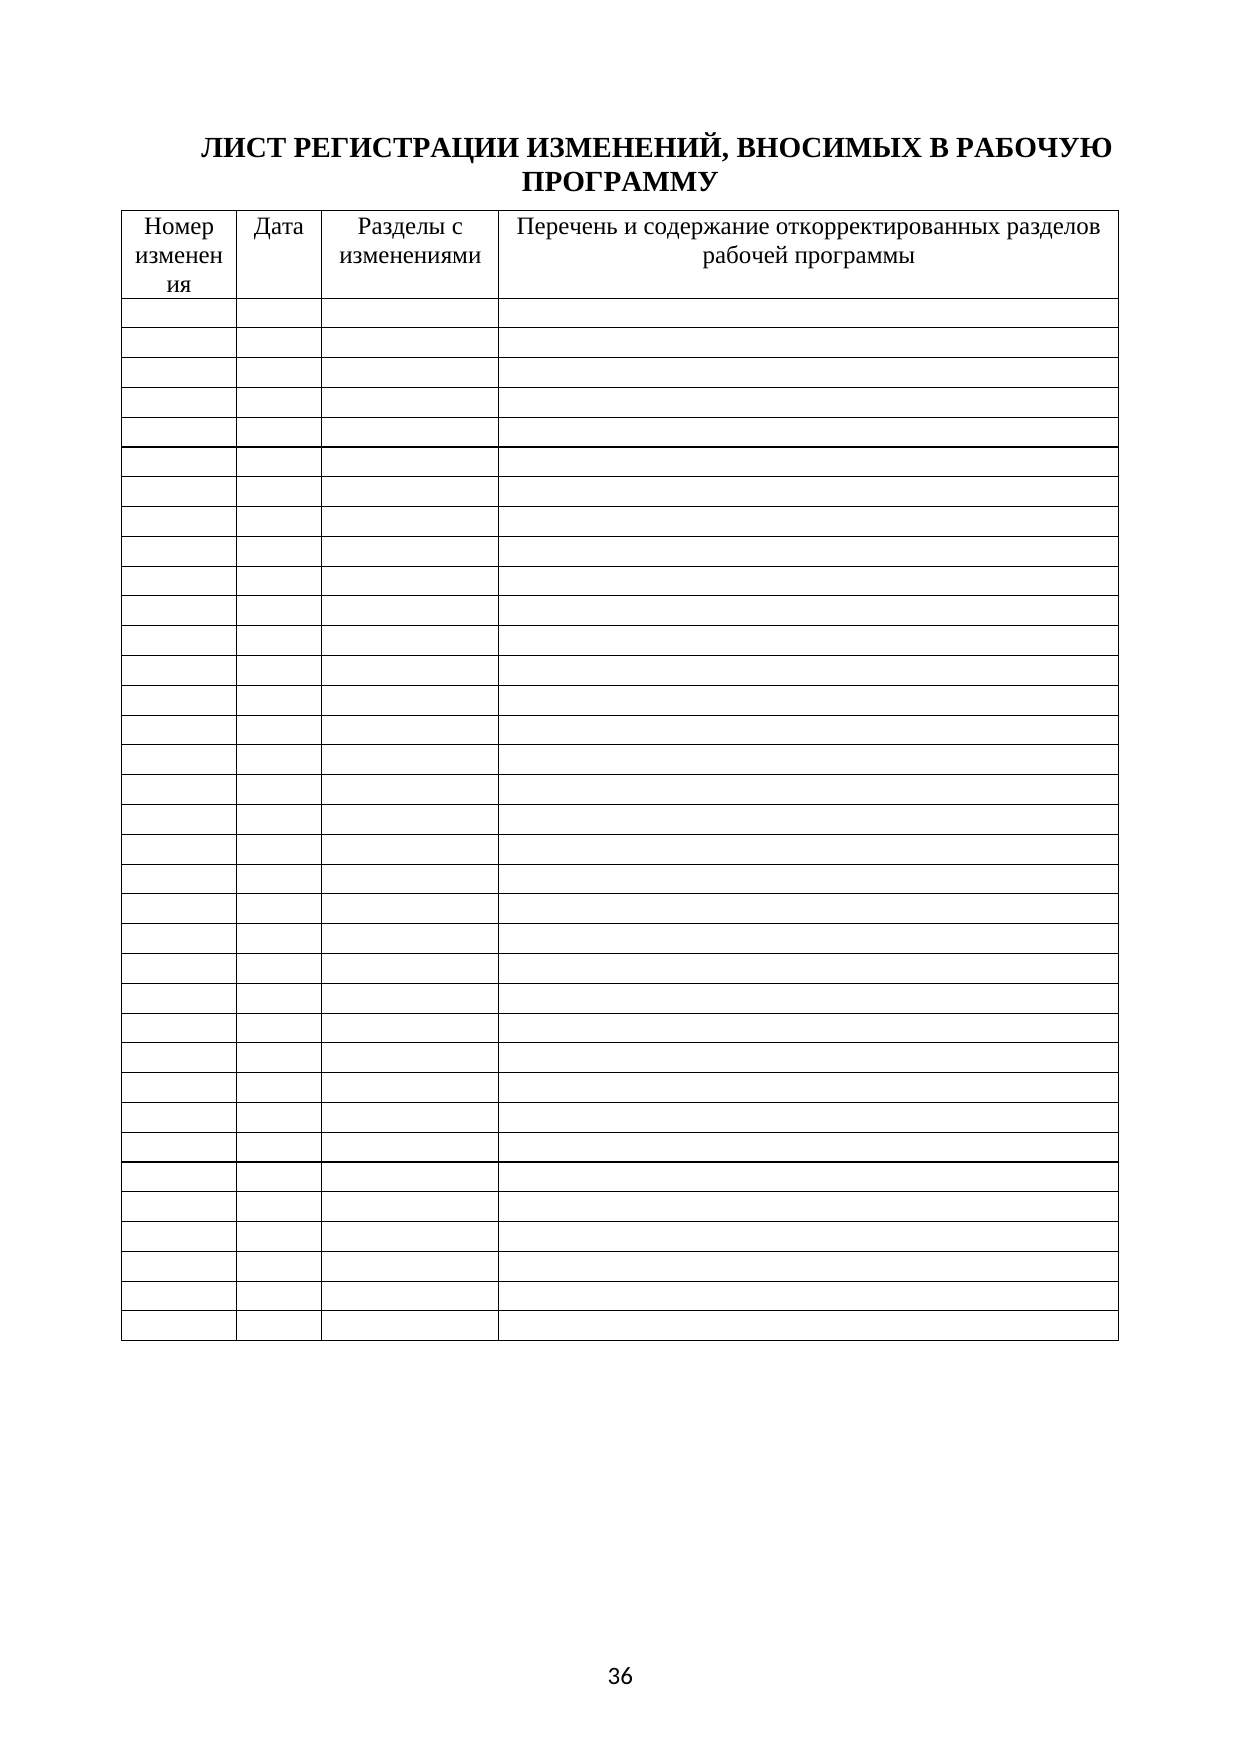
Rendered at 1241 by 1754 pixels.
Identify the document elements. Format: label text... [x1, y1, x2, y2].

table_cell [237, 388, 321, 417]
table_cell [499, 358, 1118, 387]
table_cell [122, 865, 236, 893]
table_cell [237, 686, 321, 714]
table_cell [322, 954, 498, 983]
table_cell [122, 1073, 236, 1102]
table_cell [122, 448, 236, 476]
table_cell [322, 328, 498, 357]
table_cell [237, 328, 321, 357]
table_cell [237, 865, 321, 893]
table_cell [237, 1192, 321, 1221]
table_cell [237, 1311, 321, 1340]
table_header Номер изменения [122, 211, 236, 297]
table_cell [122, 954, 236, 983]
table_cell [237, 1103, 321, 1132]
table_cell [122, 1163, 236, 1191]
table_cell [122, 596, 236, 625]
table_cell [499, 984, 1118, 1012]
table_cell [237, 507, 321, 536]
table_cell [122, 1133, 236, 1161]
table_cell [122, 984, 236, 1012]
table_cell [122, 418, 236, 446]
table_cell [322, 686, 498, 714]
table_cell [122, 835, 236, 863]
table_cell [122, 1311, 236, 1340]
table_cell [122, 626, 236, 655]
table_cell [122, 1043, 236, 1072]
table_cell [122, 388, 236, 417]
table_cell [237, 1252, 321, 1281]
table_cell [322, 477, 498, 506]
table_cell [237, 775, 321, 804]
table_cell [499, 418, 1118, 446]
table_cell [322, 745, 498, 774]
table_cell [237, 1073, 321, 1102]
table_cell [322, 1222, 498, 1251]
table_cell [122, 805, 236, 834]
table_cell [237, 656, 321, 685]
table_cell [322, 358, 498, 387]
table_cell [122, 1192, 236, 1221]
table_cell [122, 567, 236, 595]
table_cell [499, 745, 1118, 774]
table_cell [237, 1014, 321, 1042]
table_cell [322, 894, 498, 923]
table_header Разделы с изменениями [322, 211, 498, 297]
table_cell [322, 775, 498, 804]
table_cell [499, 1282, 1118, 1310]
table_cell [499, 1073, 1118, 1102]
table_cell [237, 1222, 321, 1251]
table_cell [322, 537, 498, 566]
table_cell [499, 894, 1118, 923]
table_cell [322, 596, 498, 625]
table_cell [499, 1014, 1118, 1042]
table_cell [322, 418, 498, 446]
table_cell [499, 716, 1118, 744]
table_cell [322, 1103, 498, 1132]
table_cell [122, 716, 236, 744]
table_cell [122, 1252, 236, 1281]
table_cell [499, 477, 1118, 506]
table_cell [237, 448, 321, 476]
table_cell [237, 418, 321, 446]
table_cell [322, 448, 498, 476]
table_cell [237, 716, 321, 744]
table_cell [499, 656, 1118, 685]
table_cell [237, 537, 321, 566]
table_header Перечень и содержание откорректированных разделов рабочей программы [499, 211, 1118, 297]
table_cell [499, 1252, 1118, 1281]
table_cell [322, 626, 498, 655]
table_cell [237, 567, 321, 595]
table_cell [322, 1163, 498, 1191]
text ЛИСТ РЕГИСТРАЦИИ ИЗМЕНЕНИЙ, ВНОСИМЫХ В РАБОЧУЮ ПРОГРАММУ [118, 131, 1122, 198]
table_cell [322, 805, 498, 834]
table_cell [237, 477, 321, 506]
table_cell [237, 745, 321, 774]
table_cell [499, 1163, 1118, 1191]
table_cell [122, 1103, 236, 1132]
table_cell [499, 567, 1118, 595]
table_cell [122, 537, 236, 566]
table_cell [237, 835, 321, 863]
table_cell [122, 745, 236, 774]
table_cell [237, 1163, 321, 1191]
table_cell [122, 1222, 236, 1251]
table_cell [322, 1311, 498, 1340]
table_cell [237, 805, 321, 834]
table_cell [322, 656, 498, 685]
table_cell [499, 299, 1118, 327]
table_cell [237, 299, 321, 327]
table_cell [499, 626, 1118, 655]
table_cell [122, 358, 236, 387]
table_cell [499, 596, 1118, 625]
table_cell [237, 358, 321, 387]
table_cell [499, 1222, 1118, 1251]
table_cell [499, 775, 1118, 804]
table_cell [122, 894, 236, 923]
table_cell [122, 507, 236, 536]
table_cell [322, 1133, 498, 1161]
table_cell [322, 1014, 498, 1042]
table_cell [122, 686, 236, 714]
table_cell [322, 299, 498, 327]
table_cell [237, 626, 321, 655]
table_cell [322, 716, 498, 744]
table_cell [499, 835, 1118, 863]
table_cell [122, 299, 236, 327]
table_cell [322, 865, 498, 893]
table_cell [499, 1133, 1118, 1161]
table_cell [122, 328, 236, 357]
table_cell [322, 1252, 498, 1281]
table_cell [322, 1073, 498, 1102]
table_cell [122, 924, 236, 953]
table_cell [322, 567, 498, 595]
table_cell [237, 1282, 321, 1310]
table_cell [499, 924, 1118, 953]
table_cell [122, 1282, 236, 1310]
table_cell [237, 1043, 321, 1072]
table_cell [122, 775, 236, 804]
table_cell [322, 1192, 498, 1221]
table_cell [322, 984, 498, 1012]
table_cell [122, 1014, 236, 1042]
table_cell [322, 507, 498, 536]
table_cell [237, 1133, 321, 1161]
table_cell [499, 388, 1118, 417]
table_cell [322, 388, 498, 417]
table_header Дата [237, 211, 321, 297]
table_cell [499, 805, 1118, 834]
table_cell [499, 1043, 1118, 1072]
table_cell [322, 835, 498, 863]
table_cell [499, 507, 1118, 536]
table_cell [237, 954, 321, 983]
table_cell [322, 1043, 498, 1072]
table_cell [499, 537, 1118, 566]
table_cell [322, 1282, 498, 1310]
table_cell [499, 954, 1118, 983]
table_cell [237, 894, 321, 923]
table_cell [499, 448, 1118, 476]
table_cell [499, 686, 1118, 714]
table_cell [499, 1192, 1118, 1221]
table_cell [237, 924, 321, 953]
table_cell [499, 328, 1118, 357]
table_cell [499, 865, 1118, 893]
table_cell [322, 924, 498, 953]
table_cell [122, 656, 236, 685]
table_cell [237, 596, 321, 625]
table_cell [499, 1311, 1118, 1340]
table_cell [237, 984, 321, 1012]
table_cell [499, 1103, 1118, 1132]
table_cell [122, 477, 236, 506]
